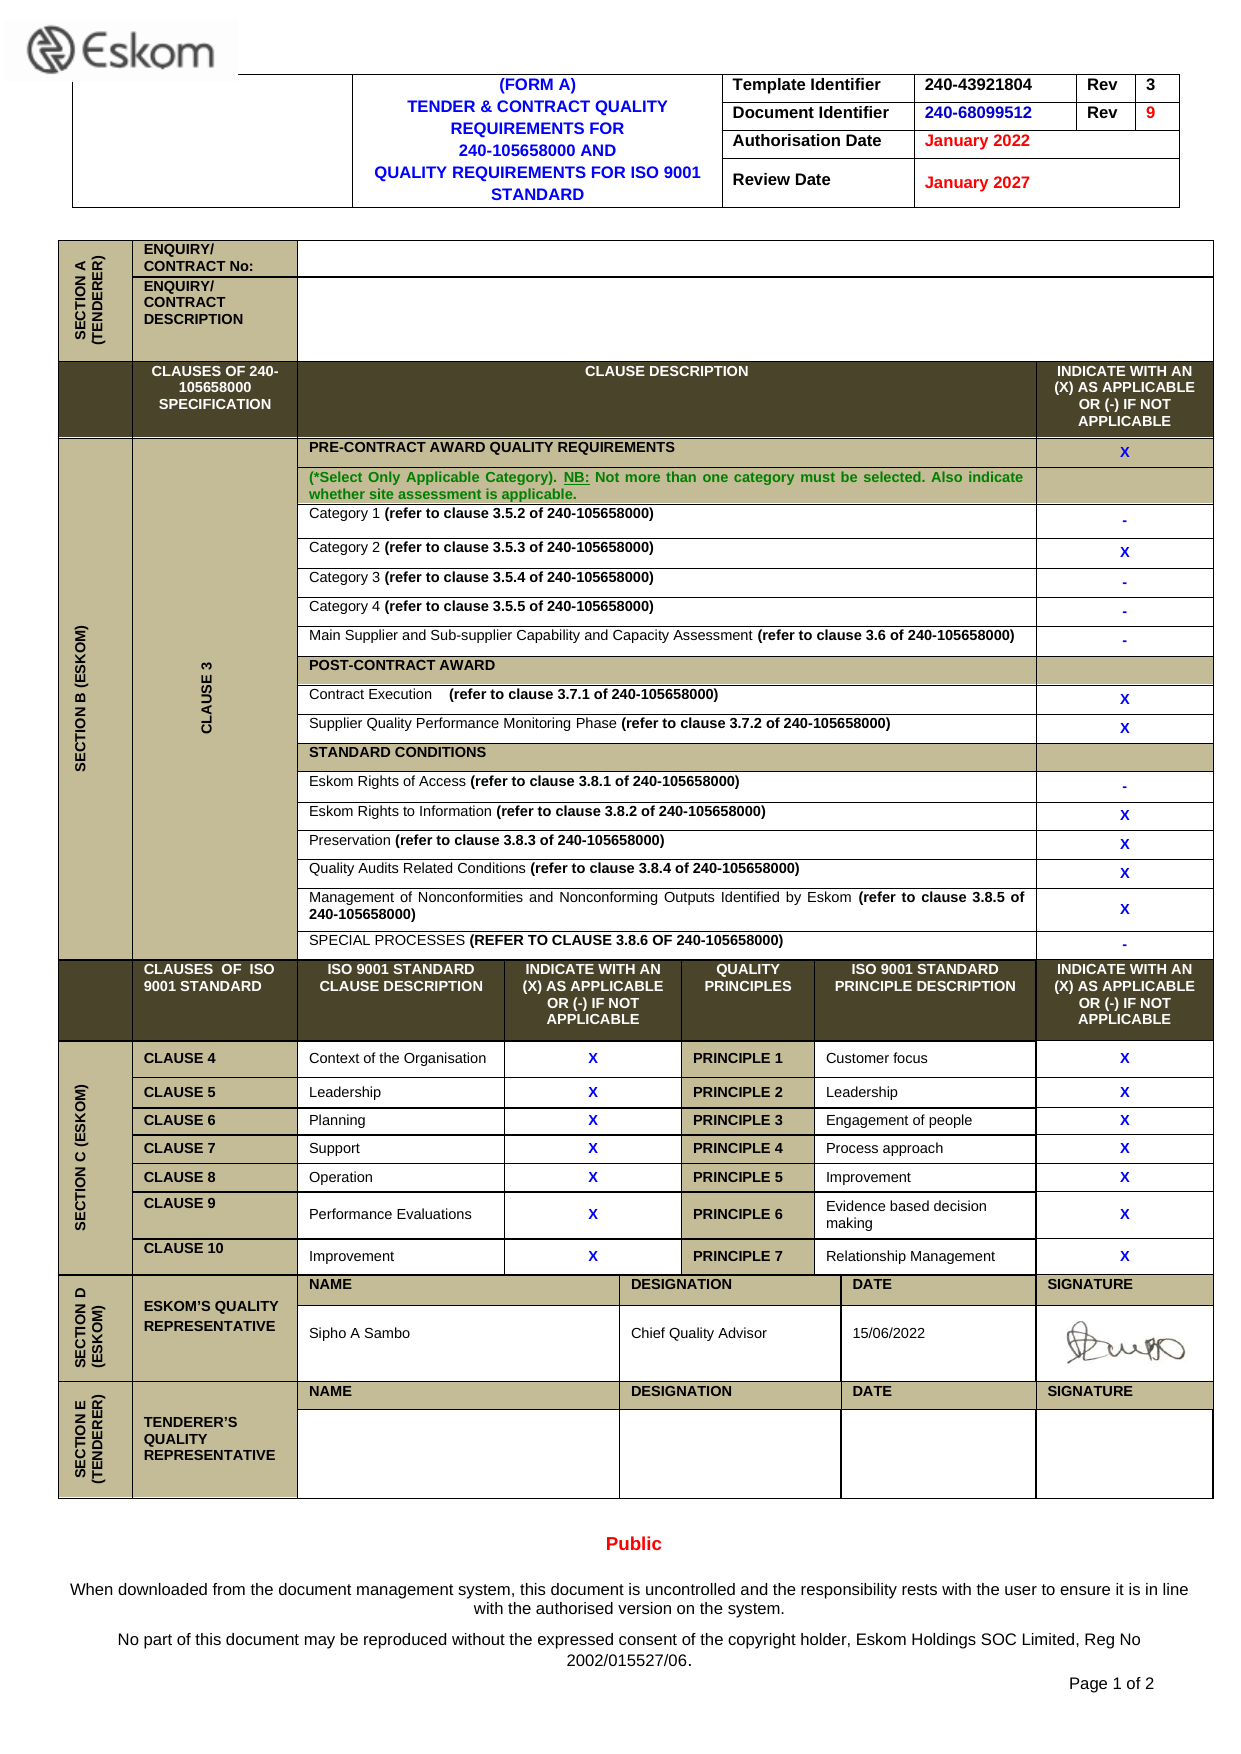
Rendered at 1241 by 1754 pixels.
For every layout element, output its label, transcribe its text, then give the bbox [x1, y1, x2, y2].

table_cell PRINCIPLE 6 [682, 1193, 814, 1238]
table_cell X [505, 1042, 681, 1077]
table_cell (*Select Only Applicable Category). NB: Not more than one category must be selected. Also indicate whether site assessment is applicable. [298, 468, 1036, 503]
table_cell Main Supplier and Sub-supplier Capability and Capacity Assessment (refer to clause 3.6 of 240-105658000) [298, 627, 1036, 656]
table_cell X [1037, 686, 1213, 714]
table_cell [1037, 468, 1213, 503]
table_cell [1037, 744, 1213, 771]
table_cell [298, 278, 1213, 361]
table_cell X [1037, 1041, 1213, 1077]
table_cell CLAUSE DESCRIPTION [298, 362, 1036, 437]
table_cell PRINCIPLE 4 [682, 1136, 814, 1163]
table_cell Category 2 (refer to clause 3.5.3 of 240-105658000) [298, 539, 1036, 567]
table_cell X [1037, 1078, 1213, 1107]
table_cell Eskom Rights of Access (refer to clause 3.8.1 of 240-105658000) [298, 772, 1036, 802]
table_cell PRINCIPLE 7 [682, 1240, 814, 1274]
table_cell X [1037, 539, 1213, 567]
table_cell Improvement [815, 1164, 1035, 1191]
table_cell ISO 9001 STANDARD CLAUSE DESCRIPTION [298, 961, 504, 1040]
table_cell [1037, 1410, 1212, 1497]
table_cell Category 4 (refer to clause 3.5.5 of 240-105658000) [298, 598, 1036, 626]
table_cell X [1037, 1239, 1213, 1274]
table_cell NAME [298, 1276, 619, 1305]
table_cell Leadership [298, 1078, 504, 1107]
table_cell Preservation (refer to clause 3.8.3 of 240-105658000) [298, 831, 1036, 859]
table_cell TENDERER’S QUALITY REPRESENTATIVE [133, 1382, 297, 1497]
table_cell ESKOM’S QUALITY REPRESENTATIVE [133, 1276, 297, 1381]
table_cell SECTION B (ESKOM) [59, 439, 132, 959]
table_cell X [1037, 1108, 1213, 1134]
table_cell CLAUSE 5 [133, 1078, 297, 1107]
table_cell [1037, 1306, 1213, 1381]
table_cell SIGNATURE [1037, 1275, 1213, 1305]
table_cell CLAUSES OF ISO 9001 STANDARD [133, 961, 297, 1040]
table_cell PRINCIPLE 2 [682, 1078, 814, 1107]
table_cell - [1037, 932, 1213, 959]
table_cell CLAUSE 10 [133, 1240, 297, 1274]
table_cell SPECIAL PROCESSES (REFER TO CLAUSE 3.8.6 OF 240-105658000) [298, 932, 1036, 959]
table_cell Engagement of people [815, 1109, 1035, 1134]
table_cell - [1037, 598, 1213, 626]
table_cell PRINCIPLE 3 [682, 1109, 814, 1134]
table_cell CLAUSES OF 240-105658000 SPECIFICATION [133, 362, 297, 437]
table_cell DESIGNATION [620, 1382, 841, 1409]
table_cell CLAUSE 3 [133, 439, 297, 959]
table_cell [59, 362, 132, 437]
table_cell [1037, 657, 1213, 684]
table_cell Process approach [815, 1136, 1035, 1163]
table_cell INDICATE WITH AN (X) AS APPLICABLE OR (-) IF NOT APPLICABLE [1037, 960, 1213, 1040]
table_cell Improvement [298, 1240, 504, 1274]
table_cell CLAUSE 7 [133, 1136, 297, 1163]
table_cell SECTION E (TENDERER) [59, 1382, 132, 1497]
table_cell [298, 1410, 619, 1497]
table_cell ENQUIRY/ CONTRACT DESCRIPTION [133, 278, 297, 361]
table_cell INDICATE WITH AN (X) AS APPLICABLE OR (-) IF NOT APPLICABLE [1037, 362, 1213, 437]
table_header SECTION A (TENDERER) [59, 241, 132, 361]
table_cell Management of Nonconformities and Nonconforming Outputs Identified by Eskom (refer to clause 3.8.5 of 240-105658000) [298, 889, 1036, 931]
table_cell PRINCIPLE 5 [682, 1164, 814, 1191]
table_cell Sipho A Sambo [298, 1306, 619, 1381]
table_cell [620, 1410, 840, 1497]
table_cell [842, 1410, 1035, 1497]
table_cell PRE-CONTRACT AWARD QUALITY REQUIREMENTS [298, 439, 1036, 467]
table_cell QUALITY PRINCIPLES [682, 961, 814, 1040]
table_cell CLAUSE 4 [133, 1042, 297, 1077]
table_cell X [505, 1136, 681, 1163]
table_cell X [1037, 803, 1213, 830]
table_cell CLAUSE 6 [133, 1109, 297, 1134]
table_cell Evidence based decision making [815, 1193, 1035, 1238]
table_cell DATE [842, 1276, 1035, 1305]
picture [1061, 1316, 1188, 1368]
table_cell DATE [842, 1382, 1036, 1409]
table_cell Performance Evaluations [298, 1193, 504, 1238]
table_cell Quality Audits Related Conditions (refer to clause 3.8.4 of 240-105658000) [298, 860, 1036, 888]
table_cell X [1037, 715, 1213, 742]
table_cell - [1037, 569, 1213, 597]
table_cell X [505, 1193, 681, 1238]
table_header [298, 241, 1213, 276]
table_cell - [1037, 627, 1213, 656]
table_cell Leadership [815, 1078, 1035, 1107]
table_cell X [1037, 1192, 1213, 1238]
table_cell Category 3 (refer to clause 3.5.4 of 240-105658000) [298, 569, 1036, 597]
table_cell PRINCIPLE 1 [682, 1042, 814, 1077]
table_cell - [1037, 505, 1213, 538]
table_cell Relationship Management [815, 1240, 1035, 1274]
table_cell - [1037, 772, 1213, 802]
table_cell Support [298, 1136, 504, 1163]
table_cell NAME [298, 1382, 619, 1409]
table_cell Operation [298, 1164, 504, 1191]
table_cell X [1037, 1164, 1213, 1191]
table_cell SECTION C (ESKOM) [59, 1042, 132, 1274]
table_cell CLAUSE 9 [133, 1193, 297, 1238]
table_cell 15/06/2022 [842, 1306, 1035, 1381]
table_cell Eskom Rights to Information (refer to clause 3.8.2 of 240-105658000) [298, 803, 1036, 830]
table_cell INDICATE WITH AN (X) AS APPLICABLE OR (-) IF NOT APPLICABLE [505, 961, 681, 1040]
table_cell X [505, 1078, 681, 1107]
table_cell Customer focus [815, 1042, 1035, 1077]
table_cell SECTION D (ESKOM) [59, 1276, 132, 1381]
table_cell X [505, 1240, 681, 1274]
table_cell Contract Execution (refer to clause 3.7.1 of 240-105658000) [298, 686, 1036, 714]
table_cell POST-CONTRACT AWARD [298, 657, 1036, 684]
table_cell SIGNATURE [1037, 1382, 1213, 1409]
table_cell Chief Quality Advisor [620, 1306, 840, 1381]
table_cell Category 1 (refer to clause 3.5.2 of 240-105658000) [298, 505, 1036, 538]
table_cell X [1037, 831, 1213, 859]
table_cell X [1037, 889, 1213, 931]
table_cell Planning [298, 1109, 504, 1134]
table_cell X [505, 1109, 681, 1134]
table_cell STANDARD CONDITIONS [298, 744, 1036, 771]
table_cell Context of the Organisation [298, 1042, 504, 1077]
table_cell [59, 961, 132, 1040]
table_header ENQUIRY/ CONTRACT No: [133, 241, 297, 276]
table_cell X [1037, 439, 1213, 467]
table_cell ISO 9001 STANDARD PRINCIPLE DESCRIPTION [815, 961, 1035, 1040]
table_cell X [1037, 860, 1213, 888]
table_cell Supplier Quality Performance Monitoring Phase (refer to clause 3.7.2 of 240-105658000) [298, 715, 1036, 742]
table_cell X [505, 1164, 681, 1191]
table_cell X [1037, 1135, 1213, 1163]
table_cell DESIGNATION [620, 1276, 840, 1305]
table_cell CLAUSE 8 [133, 1164, 297, 1191]
